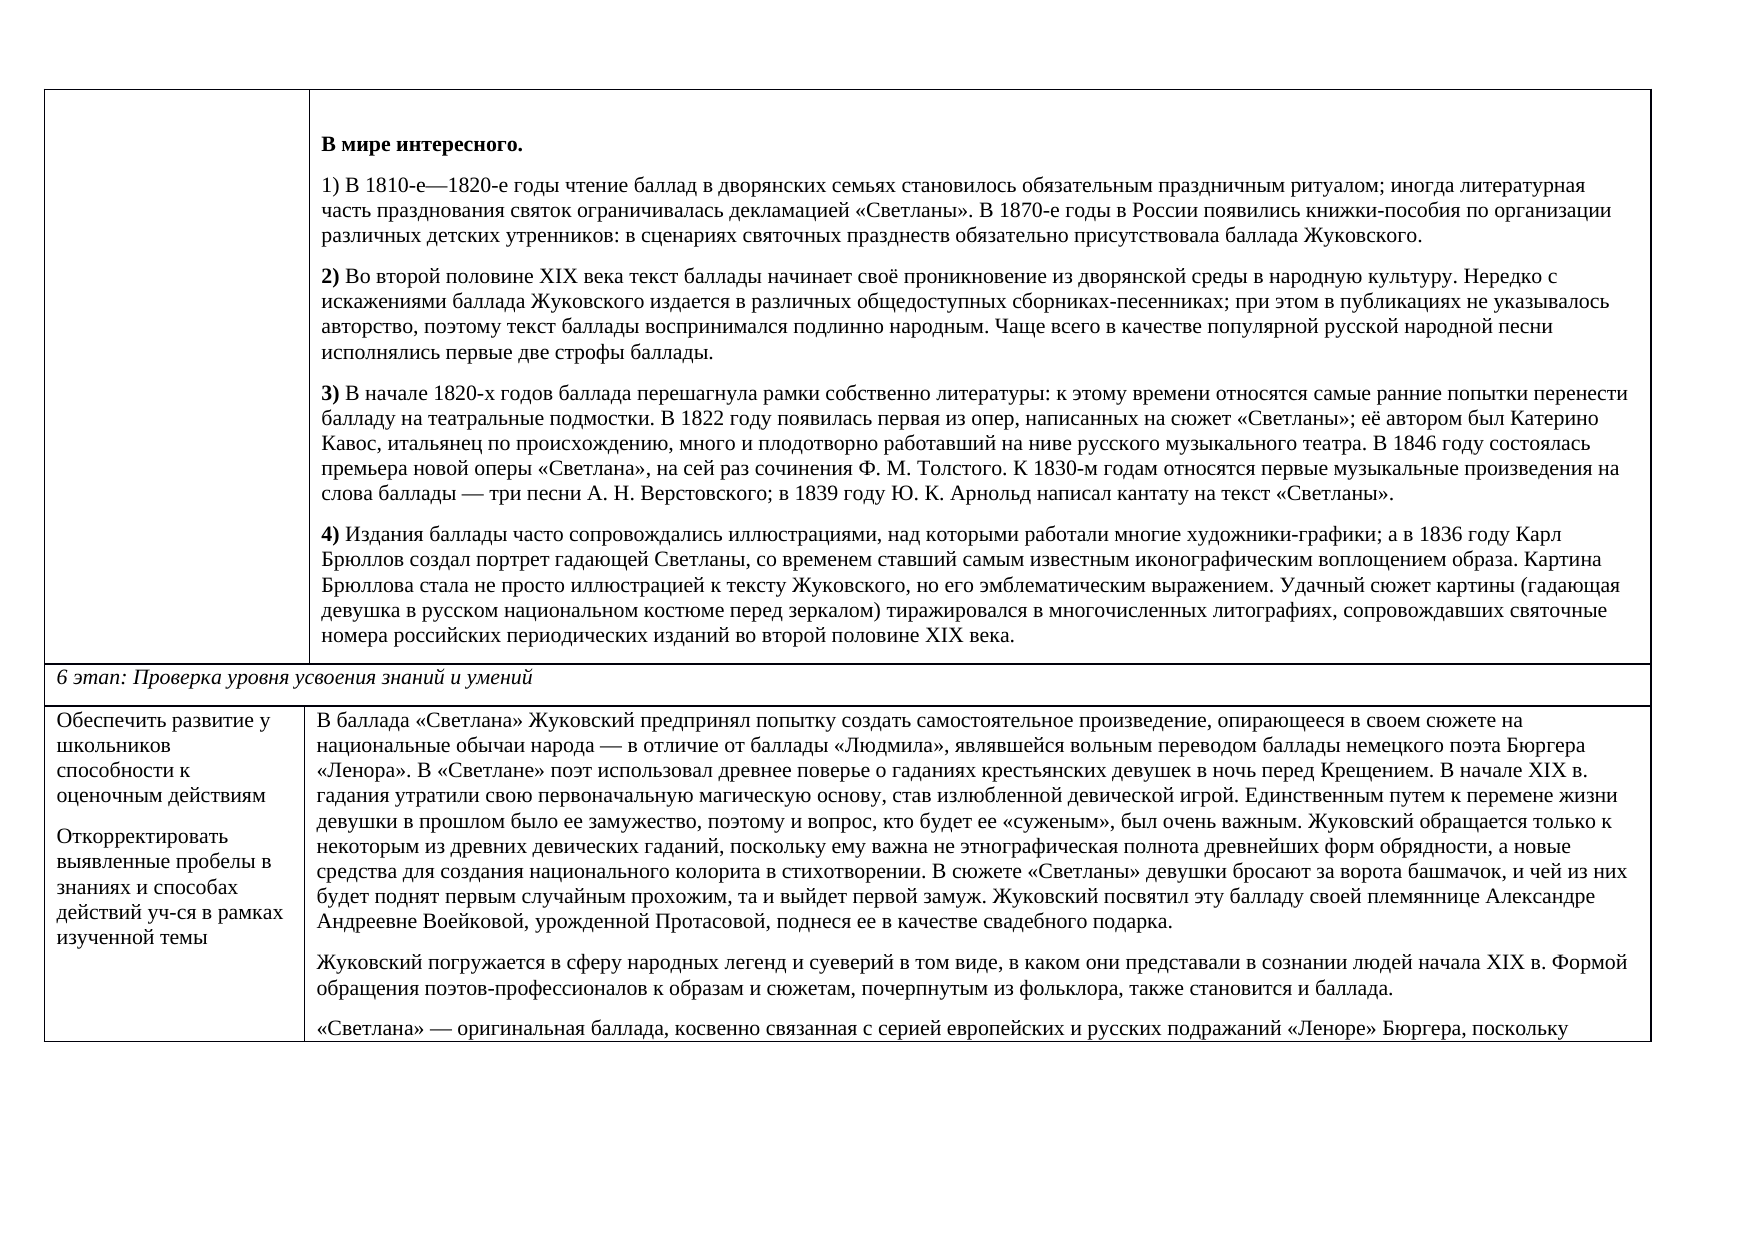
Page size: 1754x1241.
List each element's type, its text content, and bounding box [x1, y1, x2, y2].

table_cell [45, 707, 304, 1041]
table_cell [45, 90, 309, 663]
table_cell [305, 707, 1650, 1041]
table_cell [310, 90, 1650, 663]
table_cell 6 этап: Проверка уровня усвоения знаний и умений [45, 665, 1650, 705]
